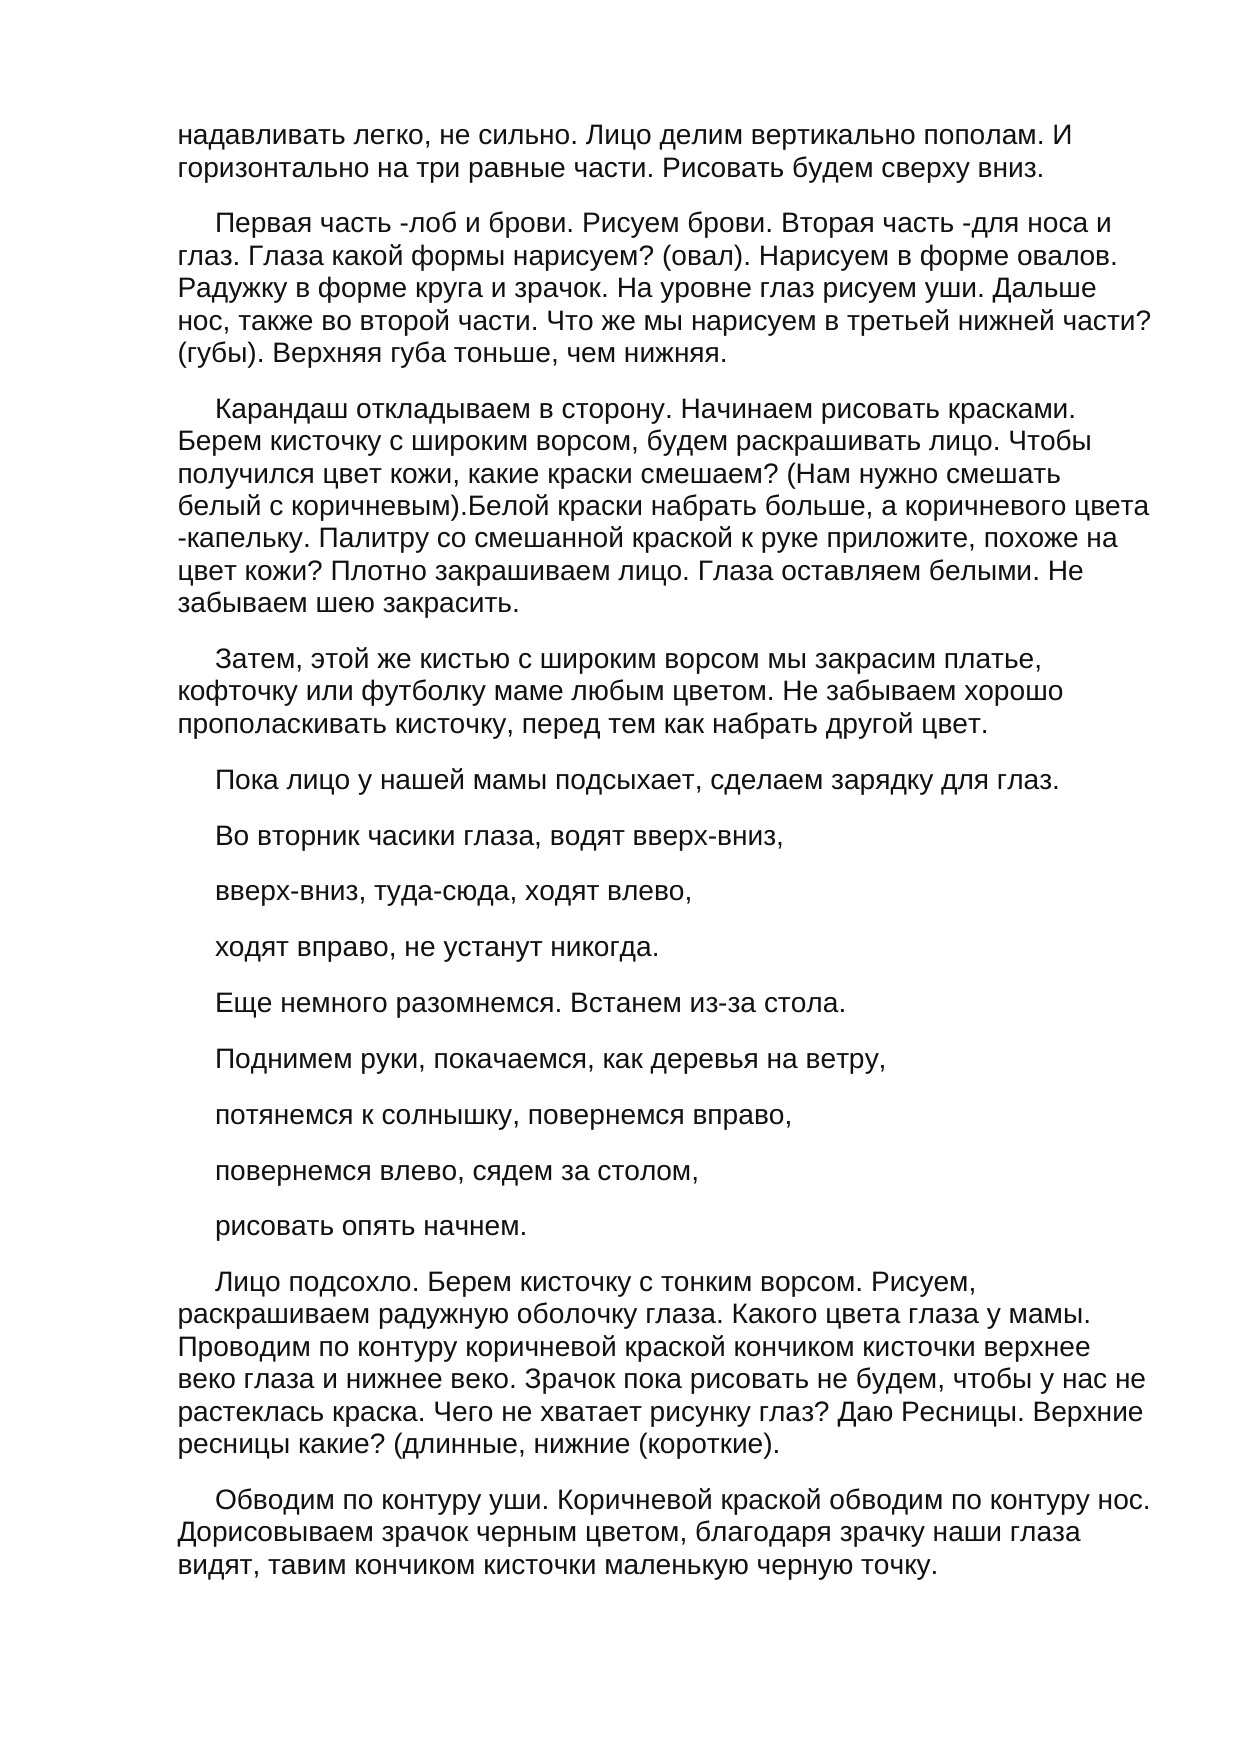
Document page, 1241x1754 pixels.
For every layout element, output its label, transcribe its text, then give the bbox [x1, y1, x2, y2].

text Еще немного разомнемся. Встанем из-за стола. [177, 986, 1152, 1018]
text Первая часть -лоб и брови. Рисуем брови. Вторая часть -для носа и глаз. Глаза какой формы нарисуем? (овал). Нарисуем в форме овалов. Радужку в форме круга и зрачок. На уровне глаз рисуем уши. Дальше нос, также во второй части. Что же мы нарисуем в третьей нижней части? (губы). Верхняя губа тоньше, чем нижняя. [177, 206, 1152, 368]
text Поднимем руки, покачаемся, как деревья на ветру, [177, 1042, 1152, 1074]
text Затем, этой же кистью с широким ворсом мы закрасим платье, кофточку или футболку маме любым цветом. Не забываем хорошо прополаскивать кисточку, перед тем как набрать другой цвет. [177, 642, 1152, 739]
text Во вторник часики глаза, водят вверх-вниз, [177, 818, 1152, 851]
text ходят вправо, не устанут никогда. [177, 930, 1152, 962]
text Обводим по контуру уши. Коричневой краской обводим по контуру нос. Дорисовываем зрачок черным цветом, благодаря зрачку наши глаза видят, тавим кончиком кисточки маленькую черную точку. [177, 1483, 1152, 1580]
text вверх-вниз, туда-сюда, ходят влево, [177, 874, 1152, 907]
text потянемся к солнышку, повернемся вправо, [177, 1098, 1152, 1130]
text рисовать опять начнем. [177, 1209, 1152, 1242]
text Лицо подсохло. Берем кисточку с тонким ворсом. Рисуем, раскрашиваем радужную оболочку глаза. Какого цвета глаза у мамы. Проводим по контуру коричневой краской кончиком кисточки верхнее веко глаза и нижнее веко. Зрачок пока рисовать не будем, чтобы у нас не растеклась краска. Чего не хватает рисунку глаз? Даю Ресницы. Верхние ресницы какие? (длинные, нижние (короткие). [177, 1265, 1152, 1459]
text повернемся влево, сядем за столом, [177, 1153, 1152, 1186]
text Карандаш откладываем в сторону. Начинаем рисовать красками. Берем кисточку с широким ворсом, будем раскрашивать лицо. Чтобы получился цвет кожи, какие краски смешаем? (Нам нужно смешать белый с коричневым).Белой краски набрать больше, а коричневого цвета -капельку. Палитру со смешанной краской к руке приложите, похоже на цвет кожи? Плотно закрашиваем лицо. Глаза оставляем белыми. Не забываем шею закрасить. [177, 392, 1152, 618]
text Пока лицо у нашей мамы подсыхает, сделаем зарядку для глаз. [177, 763, 1152, 795]
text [177, 118, 1152, 183]
